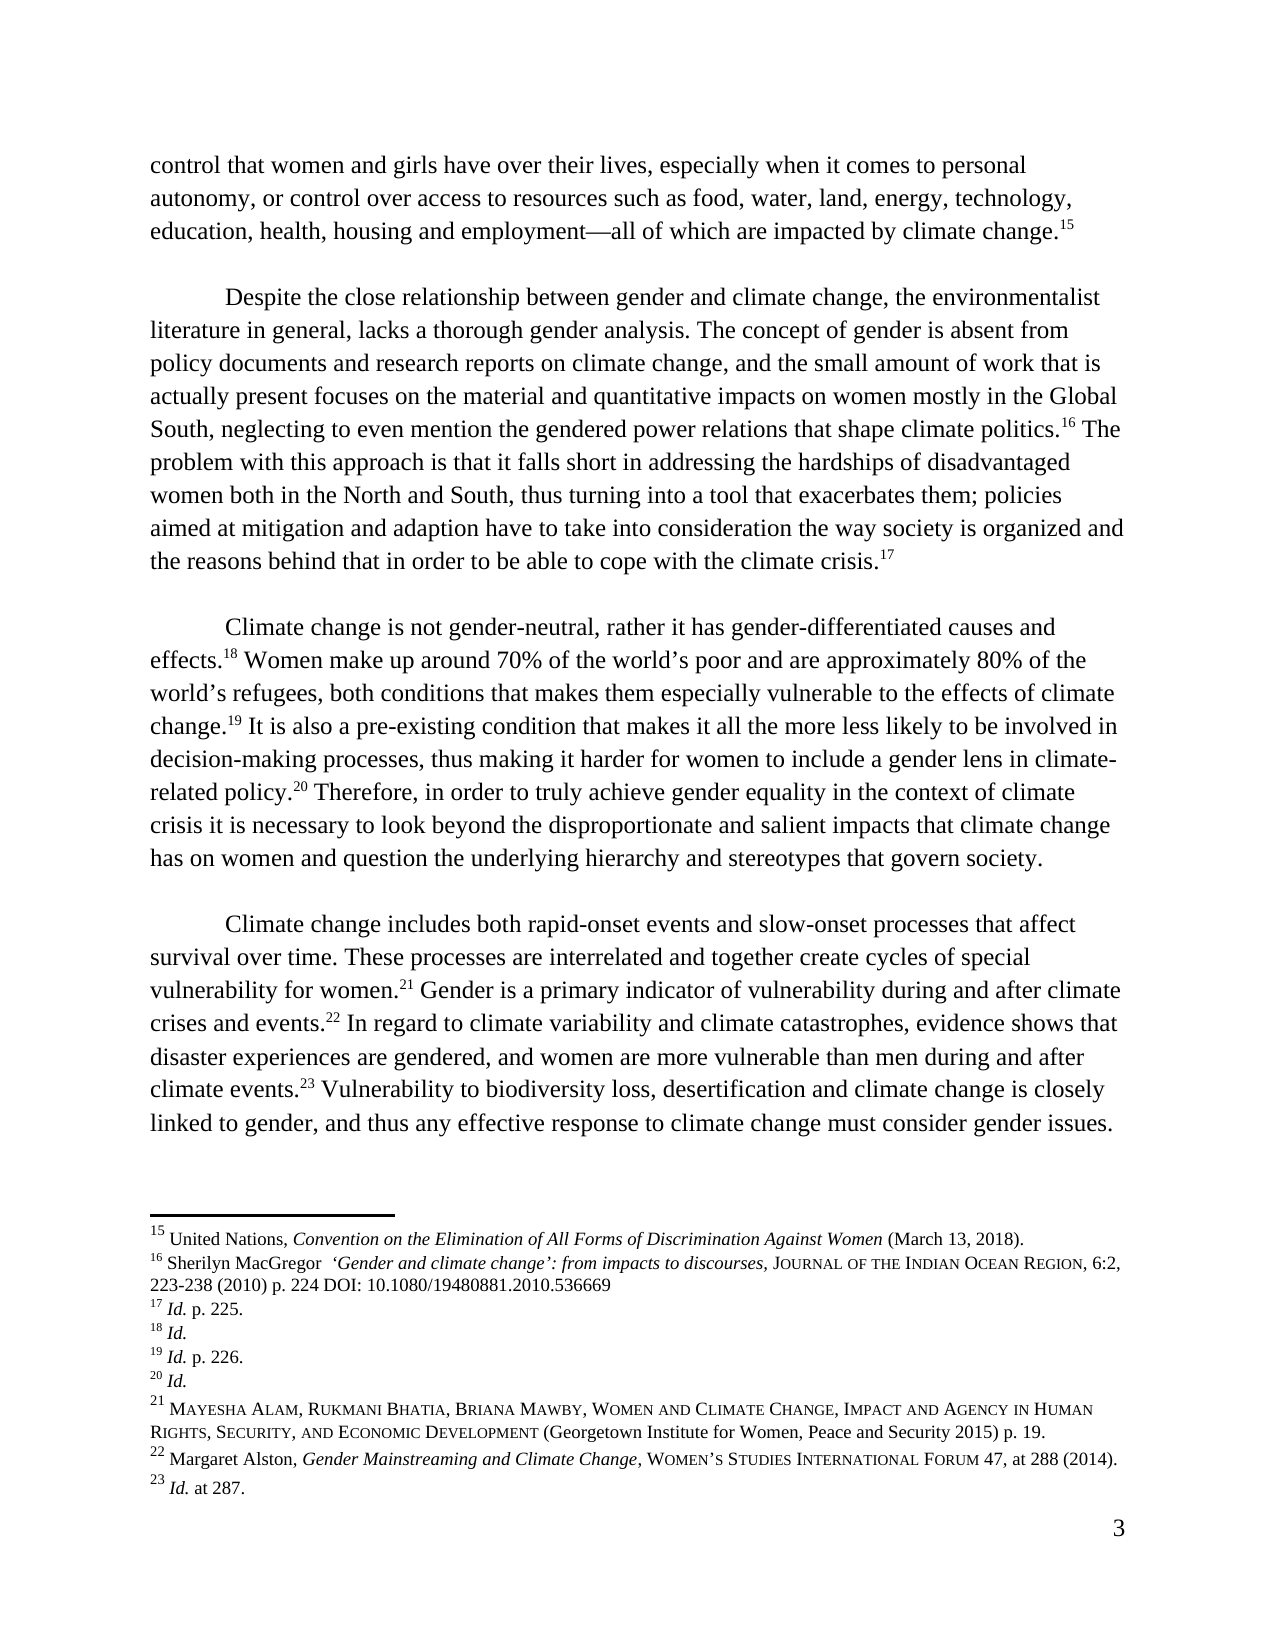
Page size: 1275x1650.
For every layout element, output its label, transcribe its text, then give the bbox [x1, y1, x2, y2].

text Climate change is not gender-neutral, rather it has gender-differentiated causes and effects. Women make up around 70% of the world’s poor and are approximately 80% of the world’s refugees, both conditions that makes them especially vulnerable to the effects of climate change. It is also a pre-existing condition that makes it all the more less likely to be involved in decision-making processes, thus making it harder for women to include a gender lens in climate-related policy. Therefore, in order to truly achieve gender equality in the context of climate crisis it is necessary to look beyond the disproportionate and salient impacts that climate change has on women and question the underlying hierarchy and stereotypes that govern society. [150, 612, 1125, 872]
text Climate change includes both rapid-onset events and slow-onset processes that affect survival over time. These processes are interrelated and together create cycles of special vulnerability for women. Gender is a primary indicator of vulnerability during and after climate crises and events. In regard to climate variability and climate catastrophes, evidence shows that disaster experiences are gendered, and women are more vulnerable than men during and after climate events. Vulnerability to biodiversity loss, desertification and climate change is closely linked to gender, and thus any effective response to climate change must consider gender issues. [150, 909, 1125, 1136]
text Despite the close relationship between gender and climate change, the environmentalist literature in general, lacks a thorough gender analysis. The concept of gender is absent from policy documents and research reports on climate change, and the small amount of work that is actually present focuses on the material and quantitative impacts on women mostly in the Global South, neglecting to even mention the gendered power relations that shape climate politics. The problem with this approach is that it falls short in addressing the hardships of disadvantaged women both in the North and South, thus turning into a tool that exacerbates them; policies aimed at mitigation and adaption have to take into consideration the way society is organized and the reasons behind that in order to be able to cope with the climate crisis. [150, 282, 1125, 575]
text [150, 150, 1125, 245]
